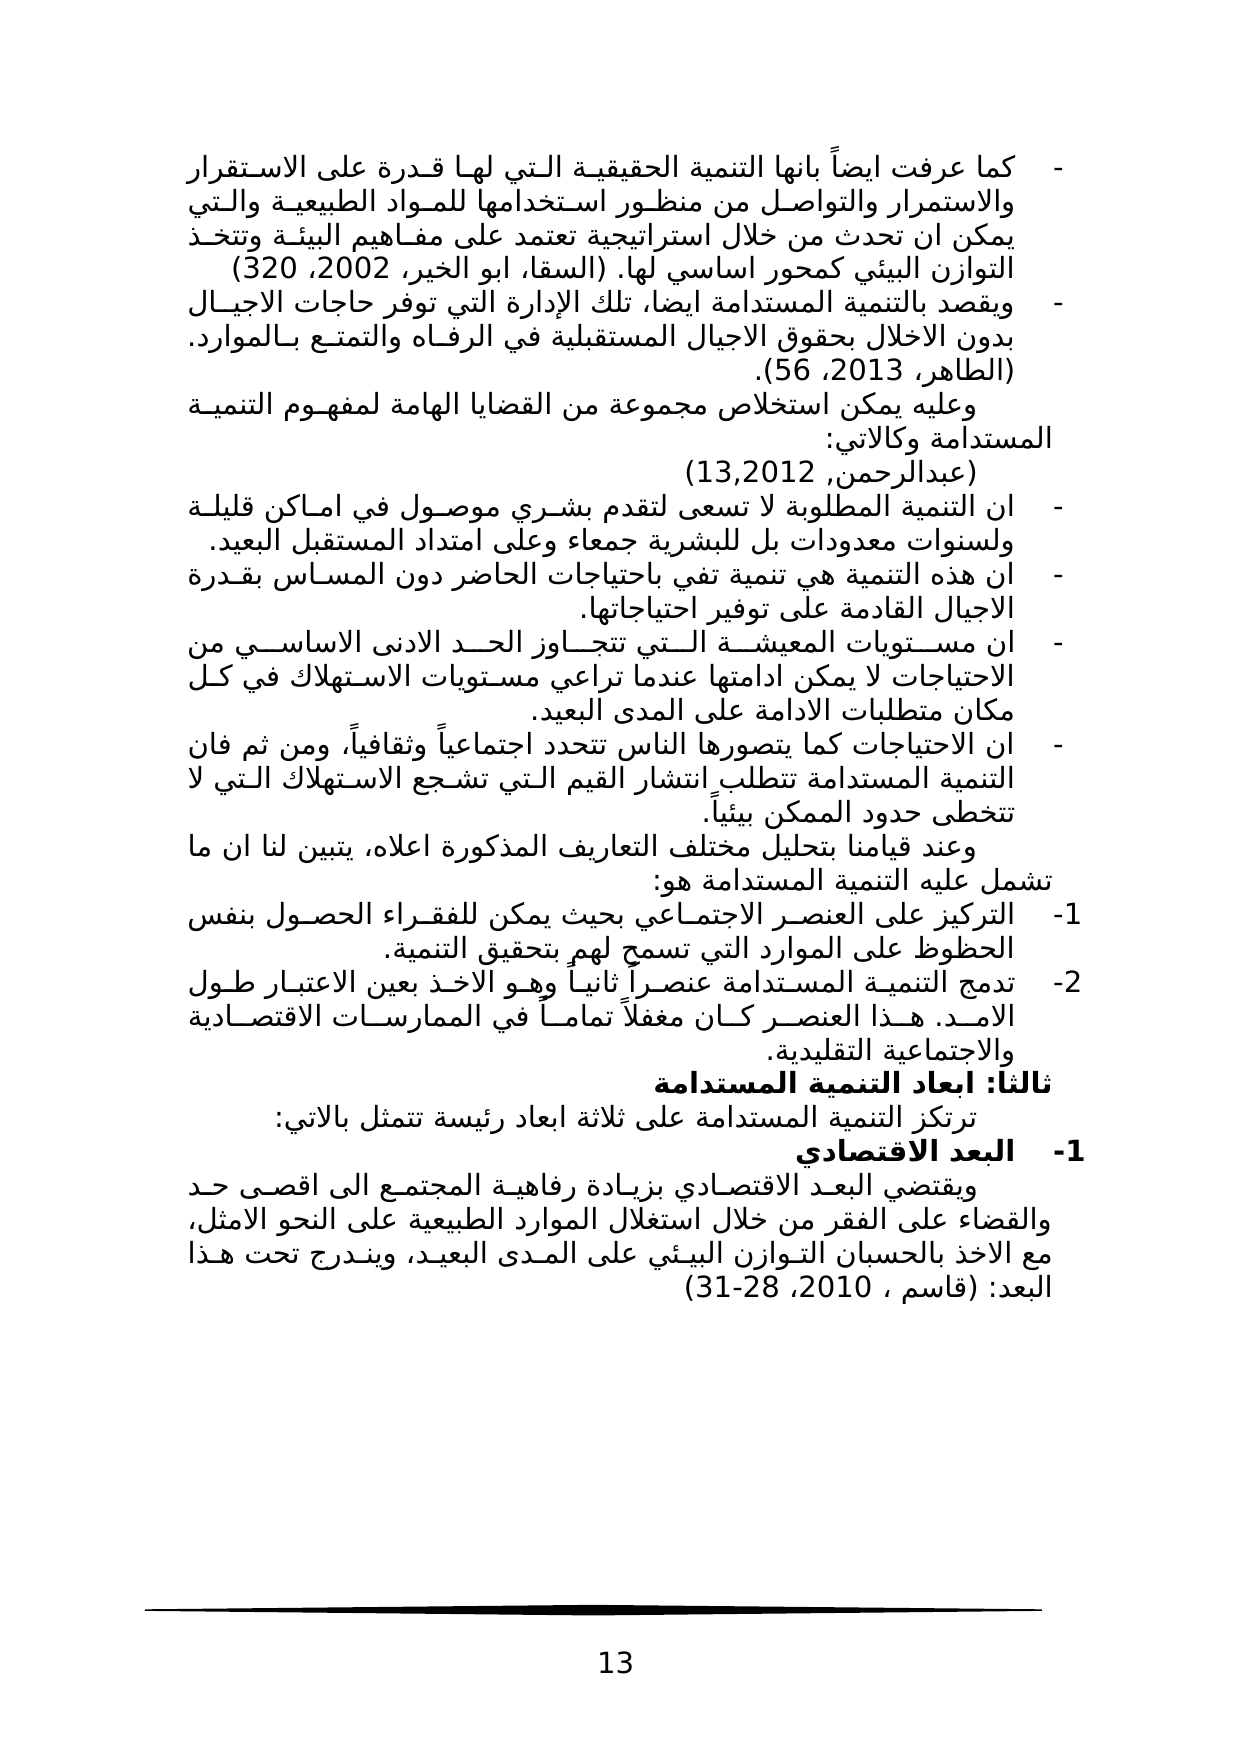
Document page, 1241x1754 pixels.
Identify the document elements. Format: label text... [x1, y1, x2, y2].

text ثالثا: ابعاد التنمية المستدامة [187, 1067, 1053, 1101]
text وعند قيامنا بتحليل مختلف التعاريف المذكورة اعلاه، يتبين لنا ان ما تشمل عليه التنمية المستدامة هو: [187, 829, 1053, 897]
list تدمج التنمية المستدامة عنصراً ثانياً وهو الاخذ بعين الاعتبار طول الامد. هذا العنصر كان مغفلاً تماماً في الممارسات الاقتصادية والاجتماعية التقليدية. [187, 965, 1053, 1067]
text وعليه يمكن استخلاص مجموعة من القضايا الهامة لمفهوم التنمية المستدامة وكالاتي: [187, 388, 1053, 456]
list ان هذه التنمية هي تنمية تفي باحتياجات الحاضر دون المساس بقدرة الاجيال القادمة على توفير احتياجاتها. [187, 557, 1053, 625]
text ويقتضي البعد الاقتصادي بزيادة رفاهية المجتمع الى اقصى حد والقضاء على الفقر من خلال استغلال الموارد الطبيعية على النحو الامثل، مع الاخذ بالحسبان التوازن البيئي على المدى البعيد، ويندرج تحت هذا البعد: (قاسم ، 2010، 28-31) [187, 1169, 1053, 1304]
text (عبدالرحمن, 13,2012) [187, 456, 1053, 489]
list كما عرفت ايضاً بانها التنمية الحقيقية التي لها قدرة على الاستقرار والاستمرار والتواصل من منظور استخدامها للمواد الطبيعية والتي يمكن ان تحدث من خلال استراتيجية تعتمد على مفاهيم البيئة وتتخذ التوازن البيئي كمحور اساسي لها. (السقا، ابو الخير، 2002، 320) [187, 150, 1053, 286]
list ويقصد بالتنمية المستدامة ايضا، تلك الإدارة التي توفر حاجات الاجيال بدون الاخلال بحقوق الاجيال المستقبلية في الرفاه والتمتع بالموارد. (الطاهر، 2013، 56). [187, 286, 1053, 388]
list ان مستويات المعيشة التي تتجاوز الحد الادنى الاساسي من الاحتياجات لا يمكن ادامتها عندما تراعي مستويات الاستهلاك في كل مكان متطلبات الادامة على المدى البعيد. [187, 625, 1053, 727]
list ان الاحتياجات كما يتصورها الناس تتحدد اجتماعياً وثقافياً، ومن ثم فان التنمية المستدامة تتطلب انتشار القيم التي تشجع الاستهلاك التي لا تتخطى حدود الممكن بيئياً. [187, 727, 1053, 829]
list البعد الاقتصادي [187, 1135, 1053, 1169]
text ترتكز التنمية المستدامة على ثلاثة ابعاد رئيسة تتمثل بالاتي: [187, 1101, 1053, 1135]
list التركيز على العنصر الاجتماعي بحيث يمكن للفقراء الحصول بنفس الحظوظ على الموارد التي تسمح لهم بتحقيق التنمية. [187, 897, 1053, 965]
list ان التنمية المطلوبة لا تسعى لتقدم بشري موصول في اماكن قليلة ولسنوات معدودات بل للبشرية جمعاء وعلى امتداد المستقبل البعيد. [187, 489, 1053, 557]
